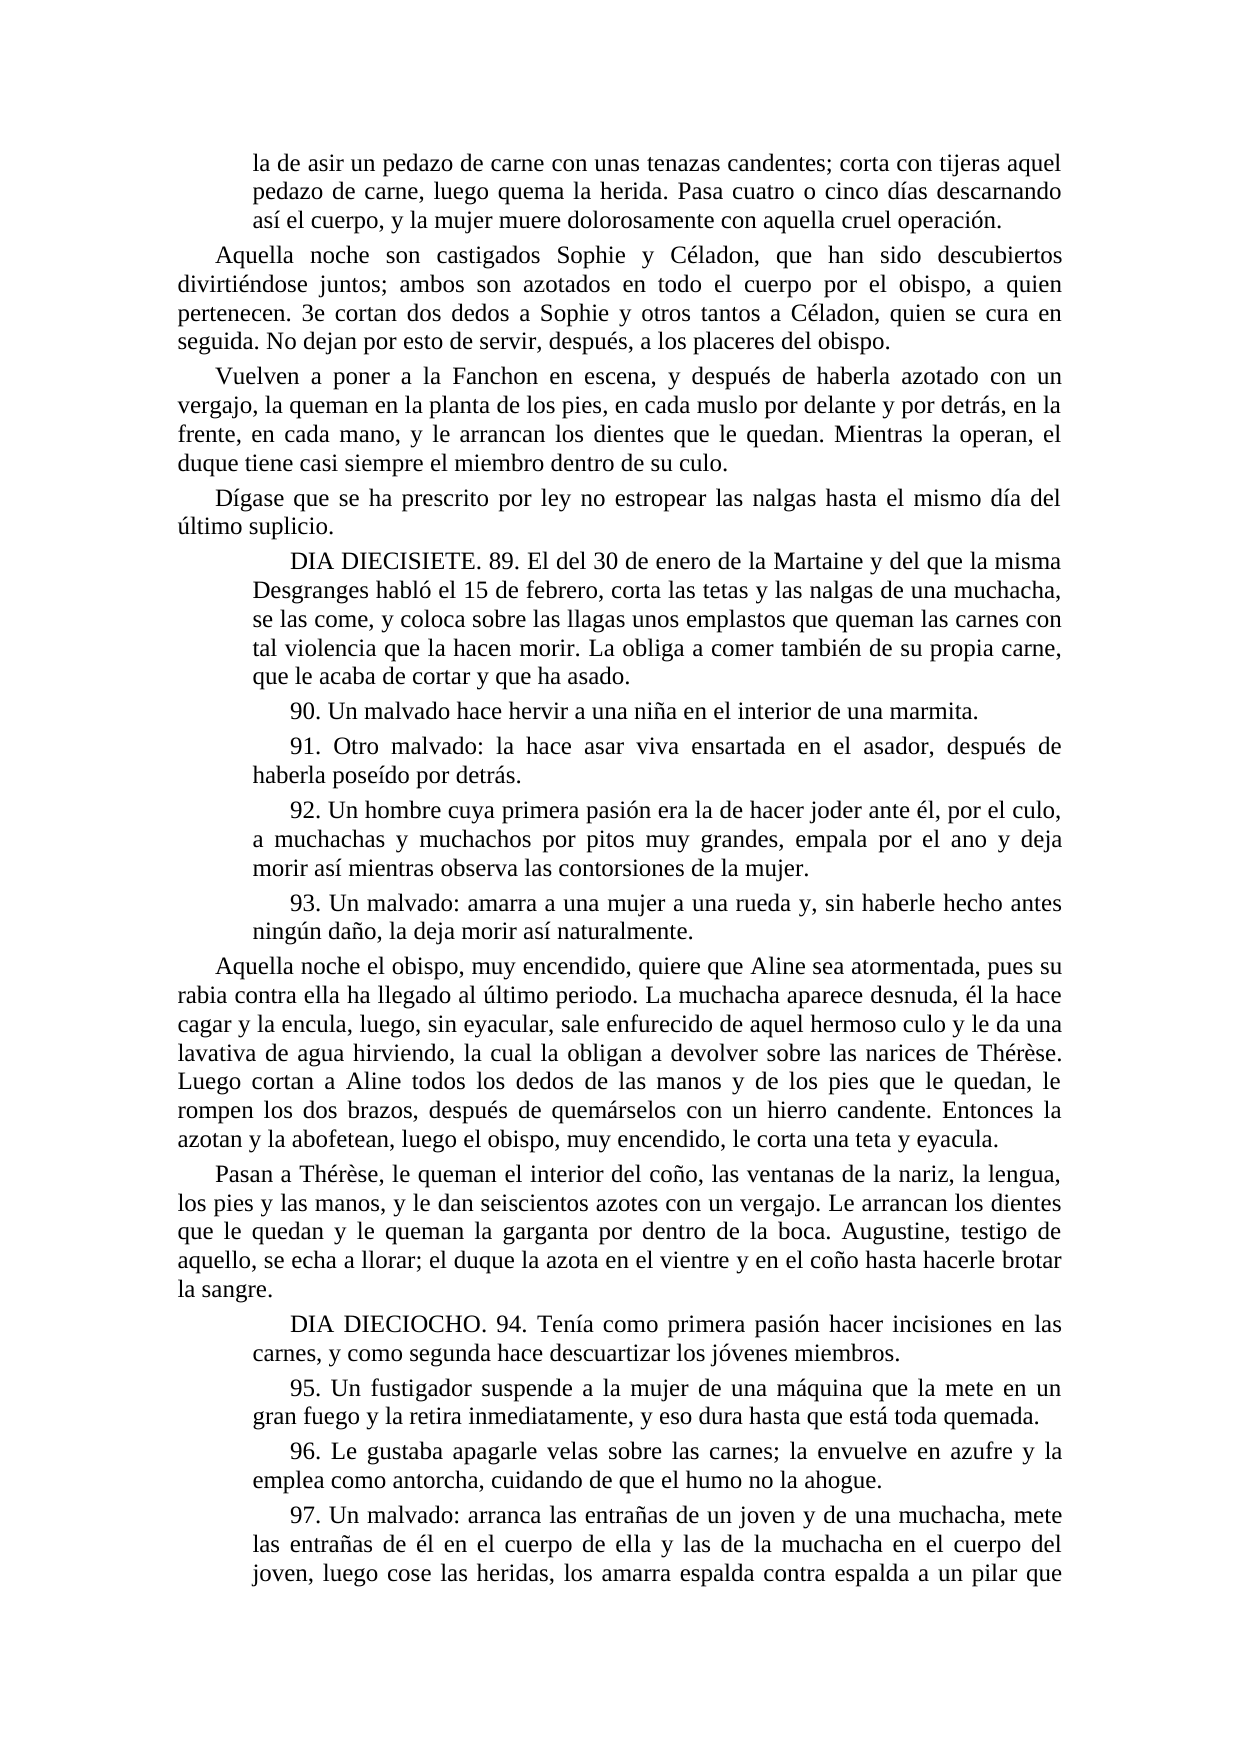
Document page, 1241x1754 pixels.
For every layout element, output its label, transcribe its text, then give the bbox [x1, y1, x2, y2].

text DIA DIECIOCHO. 94. Tenía como primera pasión hacer incisiones en las carnes, y como segunda hace descuartizar los jóvenes miembros. [252, 1309, 1063, 1366]
text Aquella noche el obispo, muy encendido, quiere que Aline sea atormentada, pues su rabia contra ella ha llegado al último periodo. La muchacha aparece desnuda, él la hace cagar y la encula, luego, sin eyacular, sale enfurecido de aquel hermoso culo y le da una lavativa de agua hirviendo, la cual la obligan a devolver sobre las narices de Thérèse. Luego cortan a Aline todos los dedos de las manos y de los pies que le quedan, le rompen los dos brazos, después de quemárselos con un hierro candente. Entonces la azotan y la abofetean, luego el obispo, muy encendido, le corta una teta y eyacula. [177, 951, 1063, 1153]
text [252, 1500, 1063, 1586]
text Aquella noche son castigados Sophie y Céladon, que han sido descubiertos divirtiéndose juntos; ambos son azotados en todo el cuerpo por el obispo, a quien pertenecen. 3e cortan dos dedos a Sophie y otros tantos a Céladon, quien se cura en seguida. No dejan por esto de servir, después, a los placeres del obispo. [177, 240, 1063, 355]
text 93. Un malvado: amarra a una mujer a una rueda y, sin haberle hecho antes ningún daño, la deja morir así naturalmente. [252, 888, 1063, 945]
text Vuelven a poner a la Fanchon en escena, y después de haberla azotado con un vergajo, la queman en la planta de los pies, en cada muslo por delante y por detrás, en la frente, en cada mano, y le arrancan los dientes que le quedan. Mientras la operan, el duque tiene casi siempre el miembro dentro de su culo. [177, 361, 1063, 476]
text 95. Un fustigador suspende a la mujer de una máquina que la mete en un gran fuego y la retira inmediatamente, y eso dura hasta que está toda quemada. [252, 1373, 1063, 1430]
text Pasan a Thérèse, le queman el interior del coño, las ventanas de la nariz, la lengua, los pies y las manos, y le dan seiscientos azotes con un vergajo. Le arrancan los dientes que le quedan y le queman la garganta por dentro de la boca. Augustine, testigo de aquello, se echa a llorar; el duque la azota en el vientre y en el coño hasta hacerle brotar la sangre. [177, 1159, 1063, 1303]
text 92. Un hombre cuya primera pasión era la de hacer joder ante él, por el culo, a muchachas y muchachos por pitos muy grandes, empala por el ano y deja morir así mientras observa las contorsiones de la mujer. [252, 795, 1063, 881]
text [252, 148, 1063, 234]
text 90. Un malvado hace hervir a una niña en el interior de una marmita. [252, 696, 1063, 725]
text DIA DIECISIETE. 89. El del 30 de enero de la Martaine y del que la misma Desgranges habló el 15 de febrero, corta las tetas y las nalgas de una muchacha, se las come, y coloca sobre las llagas unos emplastos que queman las carnes con tal violencia que la hacen morir. La obliga a comer también de su propia carne, que le acaba de cortar y que ha asado. [252, 546, 1063, 690]
text 96. Le gustaba apagarle velas sobre las carnes; la envuelve en azufre y la emplea como antorcha, cuidando de que el humo no la ahogue. [252, 1436, 1063, 1494]
text Dígase que se ha prescrito por ley no estropear las nalgas hasta el mismo día del último suplicio. [177, 483, 1063, 540]
text 91. Otro malvado: la hace asar viva ensartada en el asador, después de haberla poseído por detrás. [252, 731, 1063, 789]
